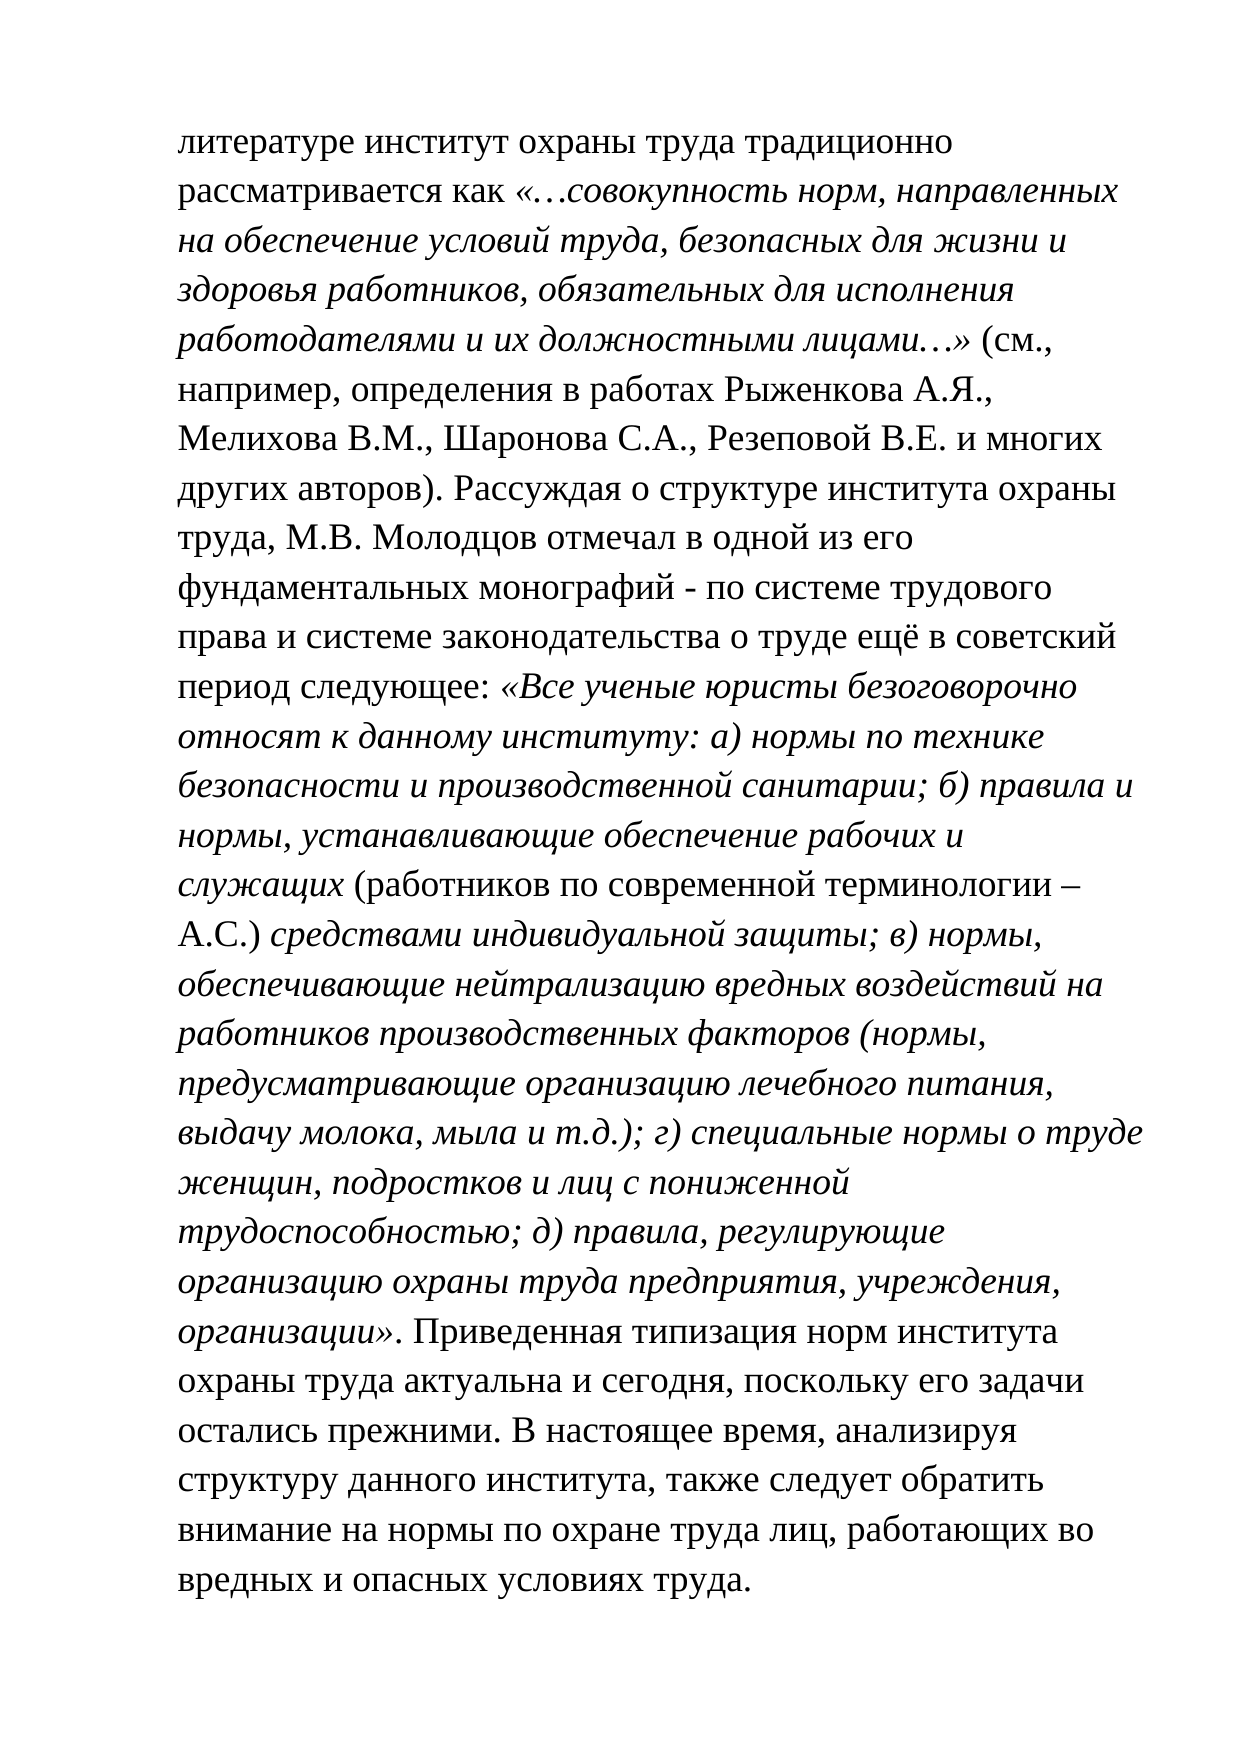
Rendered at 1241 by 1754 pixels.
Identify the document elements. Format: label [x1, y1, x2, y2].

text [177, 118, 1152, 1599]
